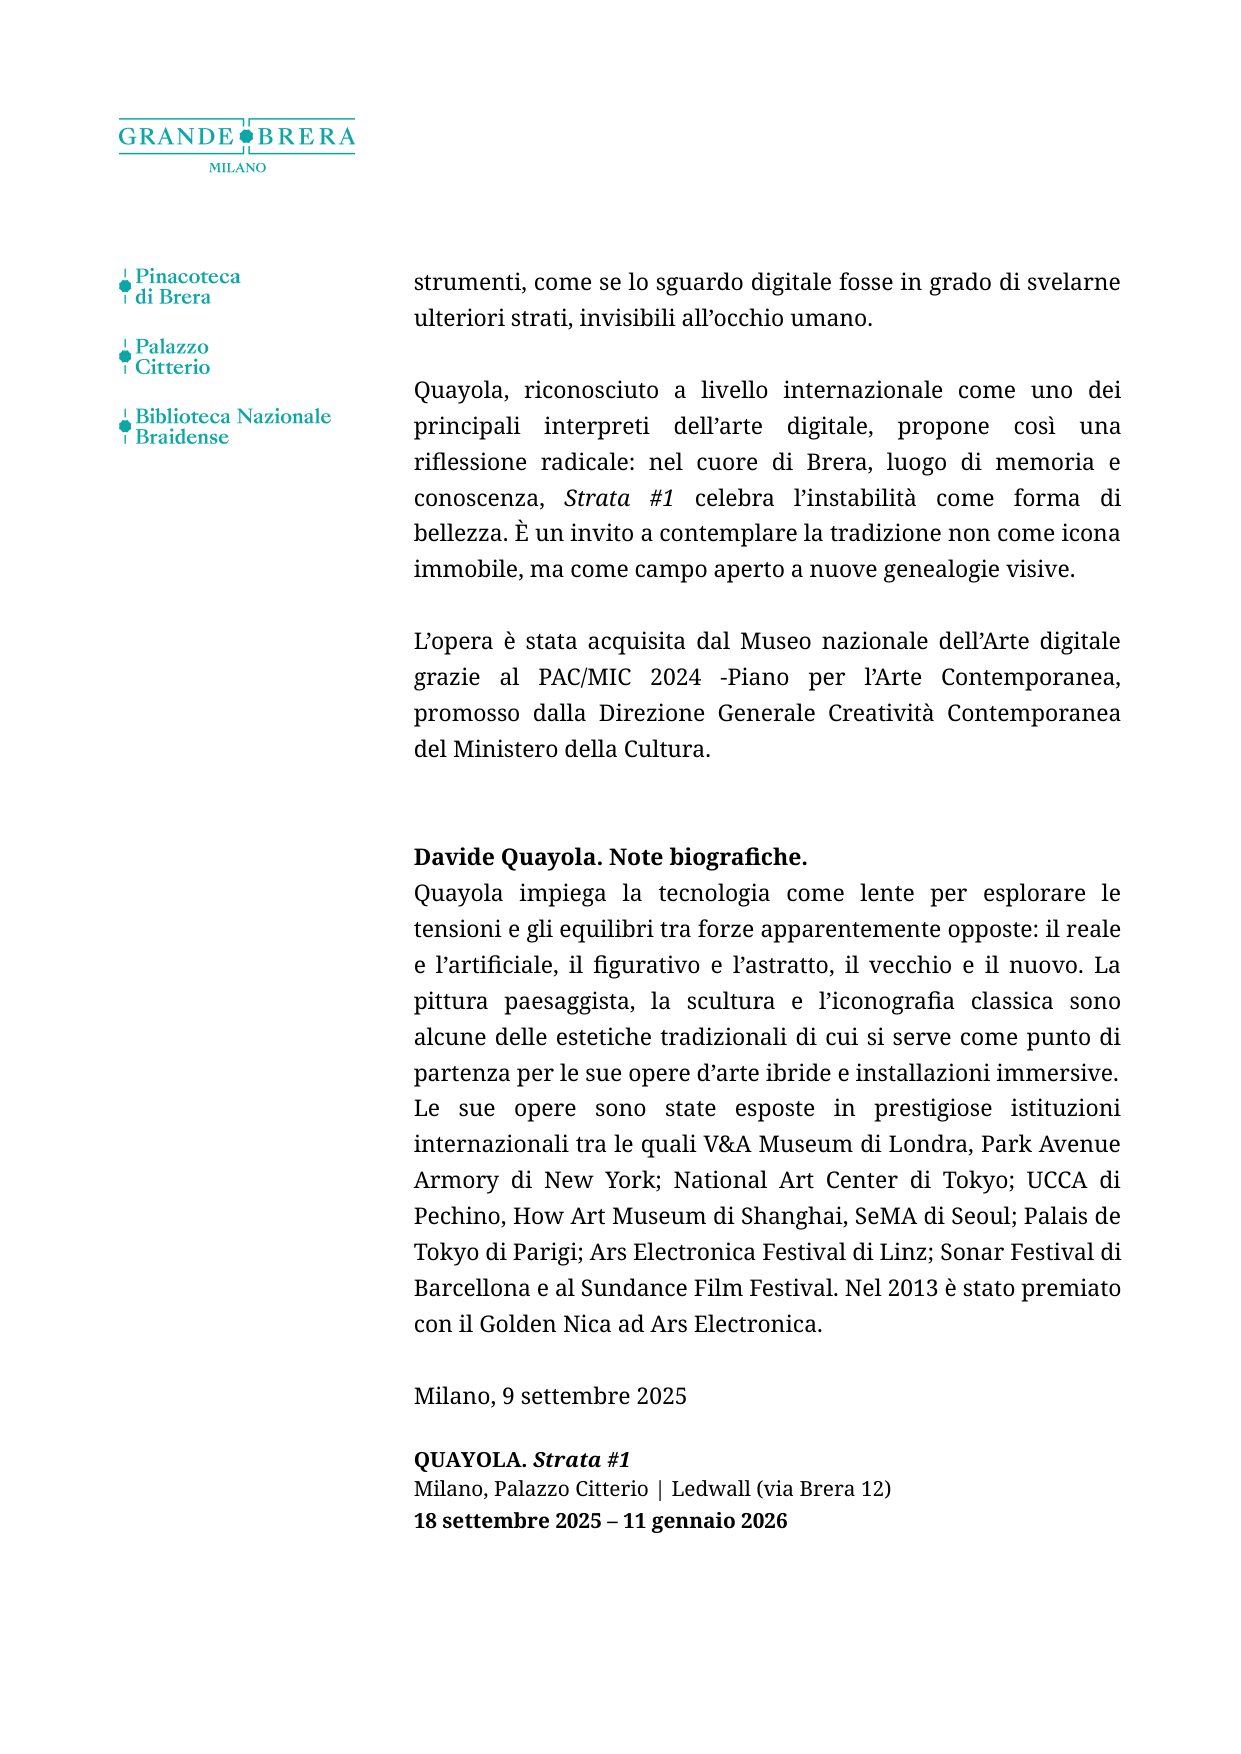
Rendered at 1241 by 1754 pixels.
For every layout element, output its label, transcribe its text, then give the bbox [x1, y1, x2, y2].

text QUAYOLA. Strata #1 [413, 1445, 1122, 1474]
picture [0, 0, 355, 444]
text Milano, 9 settembre 2025 [413, 1380, 1122, 1411]
text Milano, Palazzo Citterio | Ledwall (via Brera 12) [413, 1474, 1122, 1502]
text Le sue opere sono state esposte in prestigiose istituzioni internazionali tra le quali V&A Museum di Londra, Park Avenue Armory di New York; National Art Center di Tokyo; UCCA di Pechino, How Art Museum di Shanghai, SeMA di Seoul; Palais de Tokyo di Parigi; Ars Electronica Festival di Linz; Sonar Festival di Barcellona e al Sundance Film Festival. Nel 2013 è stato premiato con il Golden Nica ad Ars Electronica. [413, 1092, 1122, 1339]
text Quayola impiega la tecnologia come lente per esplorare le tensioni e gli equilibri tra forze apparentemente opposte: il reale e l’artificiale, il figurativo e l’astratto, il vecchio e il nuovo. La pittura paesaggista, la scultura e l’iconografia classica sono alcune delle estetiche tradizionali di cui si serve come punto di partenza per le sue opere d’arte ibride e installazioni immersive. [413, 877, 1122, 1088]
text Davide Quayola. Note biografiche. [413, 841, 1122, 872]
text 18 settembre 2025 – 11 gennaio 2026 [413, 1506, 1122, 1535]
text Quayola, riconosciuto a livello internazionale come uno dei principali interpreti dell’arte digitale, propone così una riflessione radicale: nel cuore di Brera, luogo di memoria e conoscenza, Strata #1 celebra l’instabilità come forma di bellezza. È un invito a contemplare la tradizione non come icona immobile, ma come campo aperto a nuove genealogie visive. [413, 374, 1122, 584]
text L’opera è stata acquisita dal Museo nazionale dell’Arte digitale grazie al PAC/MIC 2024 -Piano per l’Arte Contemporanea, promosso dalla Direzione Generale Creatività Contemporanea del Ministero della Cultura. [413, 625, 1122, 764]
